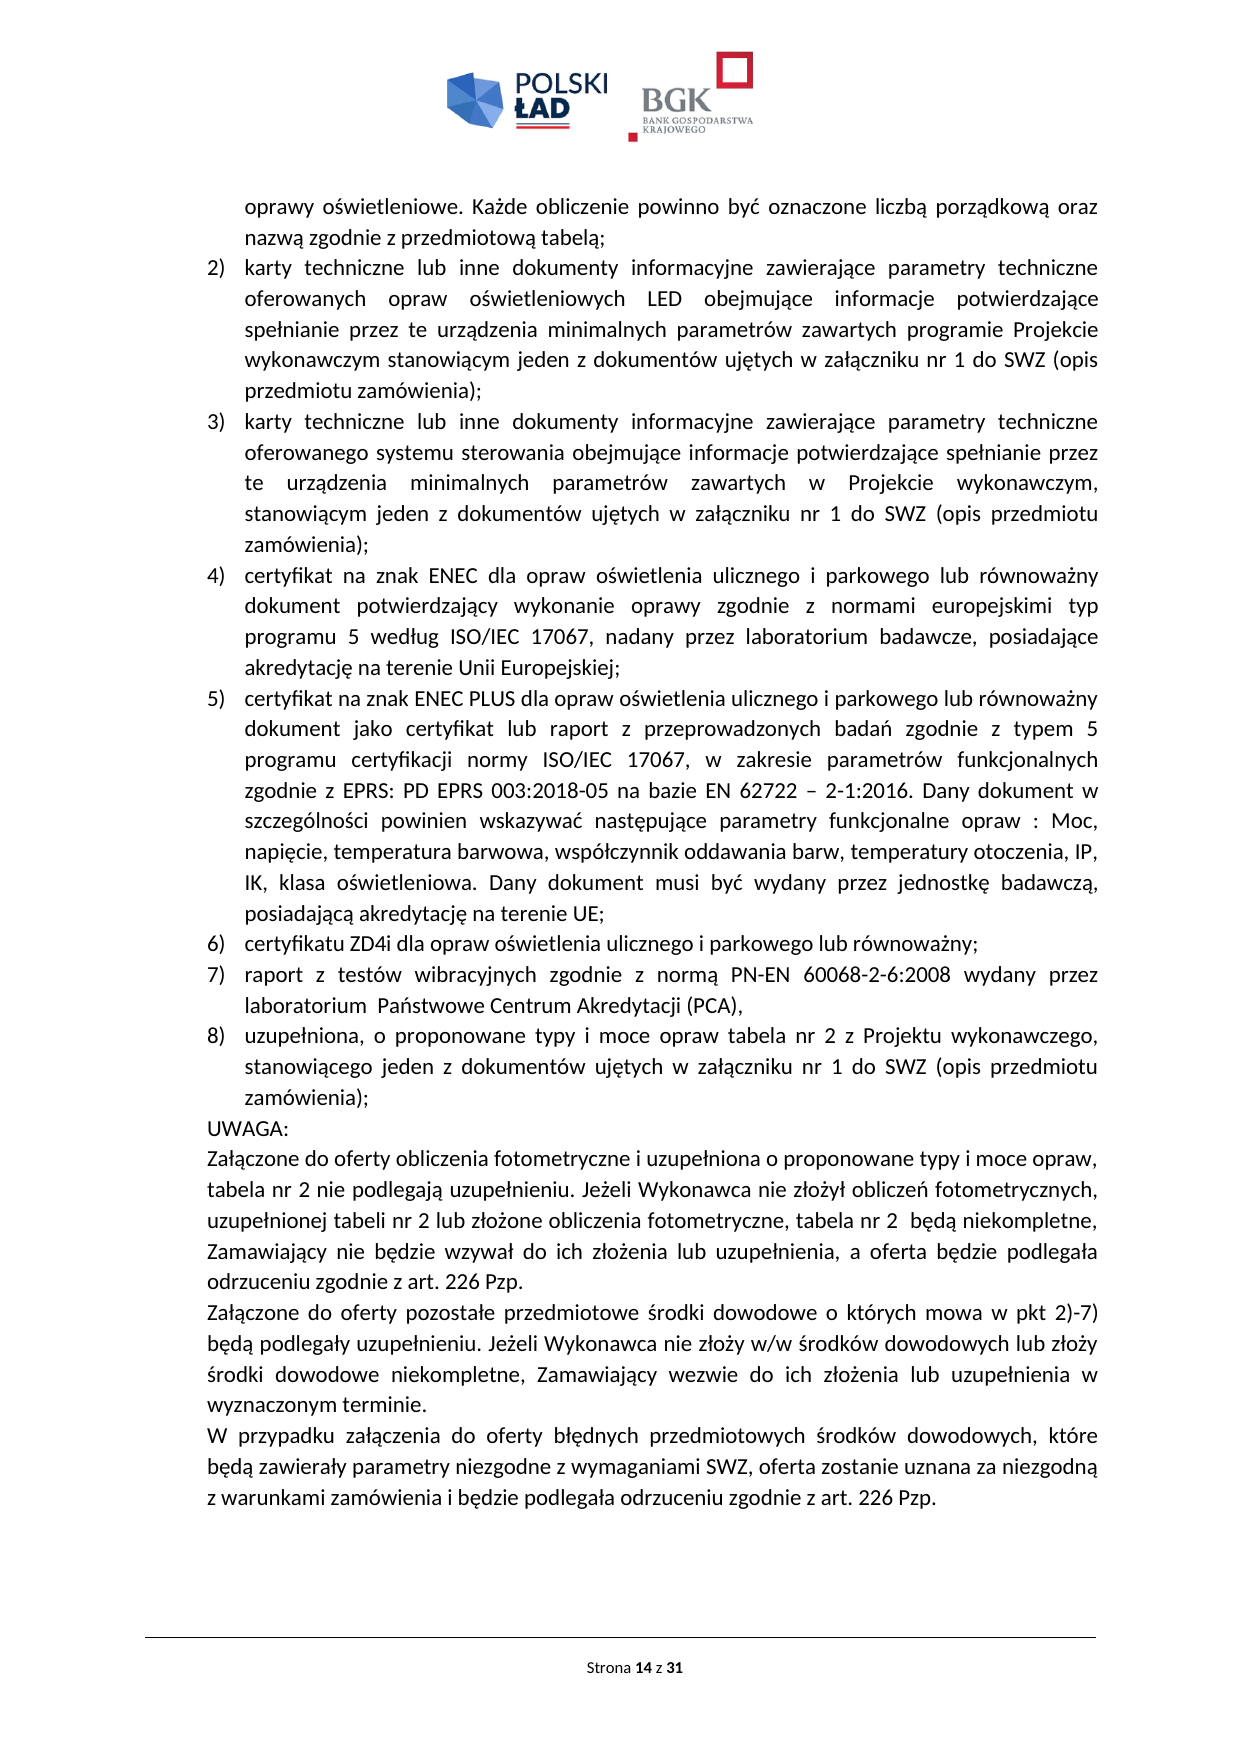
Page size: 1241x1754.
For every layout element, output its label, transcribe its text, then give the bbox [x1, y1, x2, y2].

list karty techniczne lub inne dokumenty informacyjne zawierające parametry techniczne oferowanego systemu sterowania obejmujące informacje potwierdzające spełnianie przez te urządzenia minimalnych parametrów zawartych w Projekcie wykonawczym, stanowiącym jeden z dokumentów ujętych w załączniku nr 1 do SWZ (opis przedmiotu zamówienia); [207, 407, 1100, 558]
list Załączone do oferty obliczenia fotometryczne i uzupełniona o proponowane typy i moce opraw, tabela nr 2 nie podlegają uzupełnieniu. Jeżeli Wykonawca nie złożył obliczeń fotometrycznych, uzupełnionej tabeli nr 2 lub złożone obliczenia fotometryczne, tabela nr 2 będą niekompletne, Zamawiający nie będzie wzywał do ich złożenia lub uzupełnienia, a oferta będzie podlegała odrzuceniu zgodnie z art. 226 Pzp. [207, 1144, 1100, 1296]
list UWAGA: [207, 1114, 1100, 1142]
list Załączone do oferty pozostałe przedmiotowe środki dowodowe o których mowa w pkt 2)-7) będą podlegały uzupełnieniu. Jeżeli Wykonawca nie złoży w/w środków dowodowych lub złoży środki dowodowe niekompletne, Zamawiający wezwie do ich złożenia lub uzupełnienia w wyznaczonym terminie. [207, 1298, 1100, 1418]
list uzupełniona, o proponowane typy i moce opraw tabela nr 2 z Projektu wykonawczego, stanowiącego jeden z dokumentów ujętych w załączniku nr 1 do SWZ (opis przedmiotu zamówienia); [207, 1022, 1100, 1111]
list certyfikatu ZD4i dla opraw oświetlenia ulicznego i parkowego lub równoważny; [207, 929, 1100, 957]
list raport z testów wibracyjnych zgodnie z normą PN-EN 60068-2-6:2008 wydany przez laboratorium Państwowe Centrum Akredytacji (PCA), [207, 960, 1100, 1019]
list karty techniczne lub inne dokumenty informacyjne zawierające parametry techniczne oferowanych opraw oświetleniowych LED obejmujące informacje potwierdzające spełnianie przez te urządzenia minimalnych parametrów zawartych programie Projekcie wykonawczym stanowiącym jeden z dokumentów ujętych w załączniku nr 1 do SWZ (opis przedmiotu zamówienia); [207, 253, 1100, 404]
list certyfikat na znak ENEC dla opraw oświetlenia ulicznego i parkowego lub równoważny dokument potwierdzający wykonanie oprawy zgodnie z normami europejskimi typ programu 5 według ISO/IEC 17067, nadany przez laboratorium badawcze, posiadające akredytację na terenie Unii Europejskiej; [207, 561, 1100, 681]
list certyfikat na znak ENEC PLUS dla opraw oświetlenia ulicznego i parkowego lub równoważny dokument jako certyfikat lub raport z przeprowadzonych badań zgodnie z typem 5 programu certyfikacji normy ISO/IEC 17067, w zakresie parametrów funkcjonalnych zgodnie z EPRS: PD EPRS 003:2018-05 na bazie EN 62722 – 2-1:2016. Dany dokument w szczególności powinien wskazywać następujące parametry funkcjonalne opraw : Moc, napięcie, temperatura barwowa, współczynnik oddawania barw, temperatury otoczenia, IP, IK, klasa oświetleniowa. Dany dokument musi być wydany przez jednostkę badawczą, posiadającą akredytację na terenie UE; [207, 684, 1100, 927]
picture [431, 43, 763, 147]
list W przypadku załączenia do oferty błędnych przedmiotowych środków dowodowych, które będą zawierały parametry niezgodne z wymaganiami SWZ, oferta zostanie uznana za niezgodną z warunkami zamówienia i będzie podlegała odrzuceniu zgodnie z art. 226 Pzp. [207, 1421, 1100, 1511]
